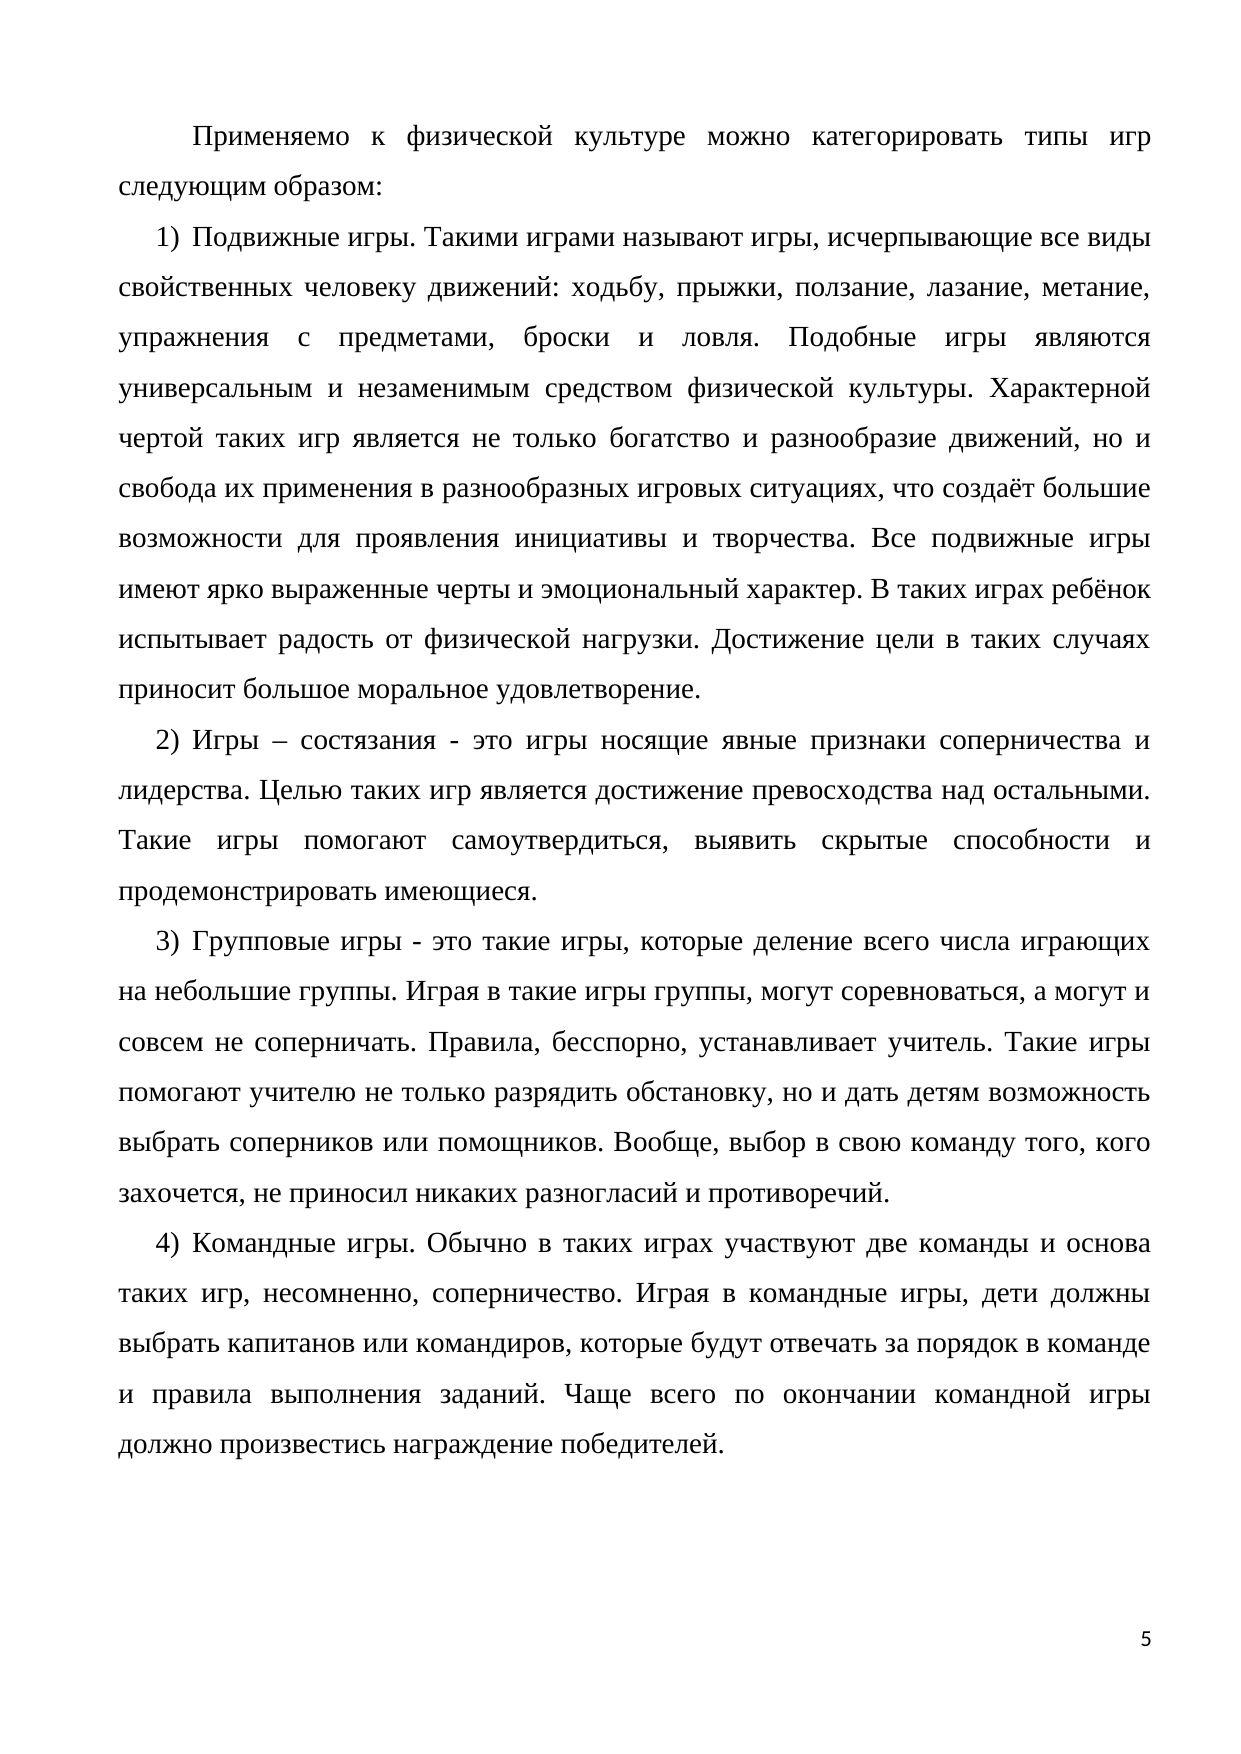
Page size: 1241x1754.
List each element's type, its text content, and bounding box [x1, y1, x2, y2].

list Групповые игры - это такие игры, которые деление всего числа играющих на небольшие группы. Играя в такие игры группы, могут соревноваться, а могут и совсем не соперничать. Правила, бесспорно, устанавливает учитель. Такие игры помогают учителю не только разрядить обстановку, но и дать детям возможность выбрать соперников или помощников. Вообще, выбор в свою команду того, кого захочется, не приносил никаких разногласий и противоречий. [118, 923, 1152, 1208]
list Командные игры. Обычно в таких играх участвуют две команды и основа таких игр, несомненно, соперничество. Играя в командные игры, дети должны выбрать капитанов или командиров, которые будут отвечать за порядок в команде и правила выполнения заданий. Чаще всего по окончании командной игры должно произвестись награждение победителей. [118, 1225, 1152, 1460]
list Игры – состязания - это игры носящие явные признаки соперничества и лидерства. Целью таких игр является достижение превосходства над остальными. Такие игры помогают самоутвердиться, выявить скрытые способности и продемонстрировать имеющиеся. [118, 722, 1152, 906]
list Применяемо к физической культуре можно категорировать типы игр следующим образом: [118, 118, 1152, 202]
list Подвижные игры. Такими играми называют игры, исчерпывающие все виды свойственных человеку движений: ходьбу, прыжки, ползание, лазание, метание, упражнения с предметами, броски и ловля. Подобные игры являются универсальным и незаменимым средством физической культуры. Характерной чертой таких игр является не только богатство и разнообразие движений, но и свобода их применения в разнообразных игровых ситуациях, что создаёт большие возможности для проявления инициативы и творчества. Все подвижные игры имеют ярко выраженные черты и эмоциональный характер. В таких играх ребёнок испытывает радость от физической нагрузки. Достижение цели в таких случаях приносит большое моральное удовлетворение. [118, 219, 1152, 705]
